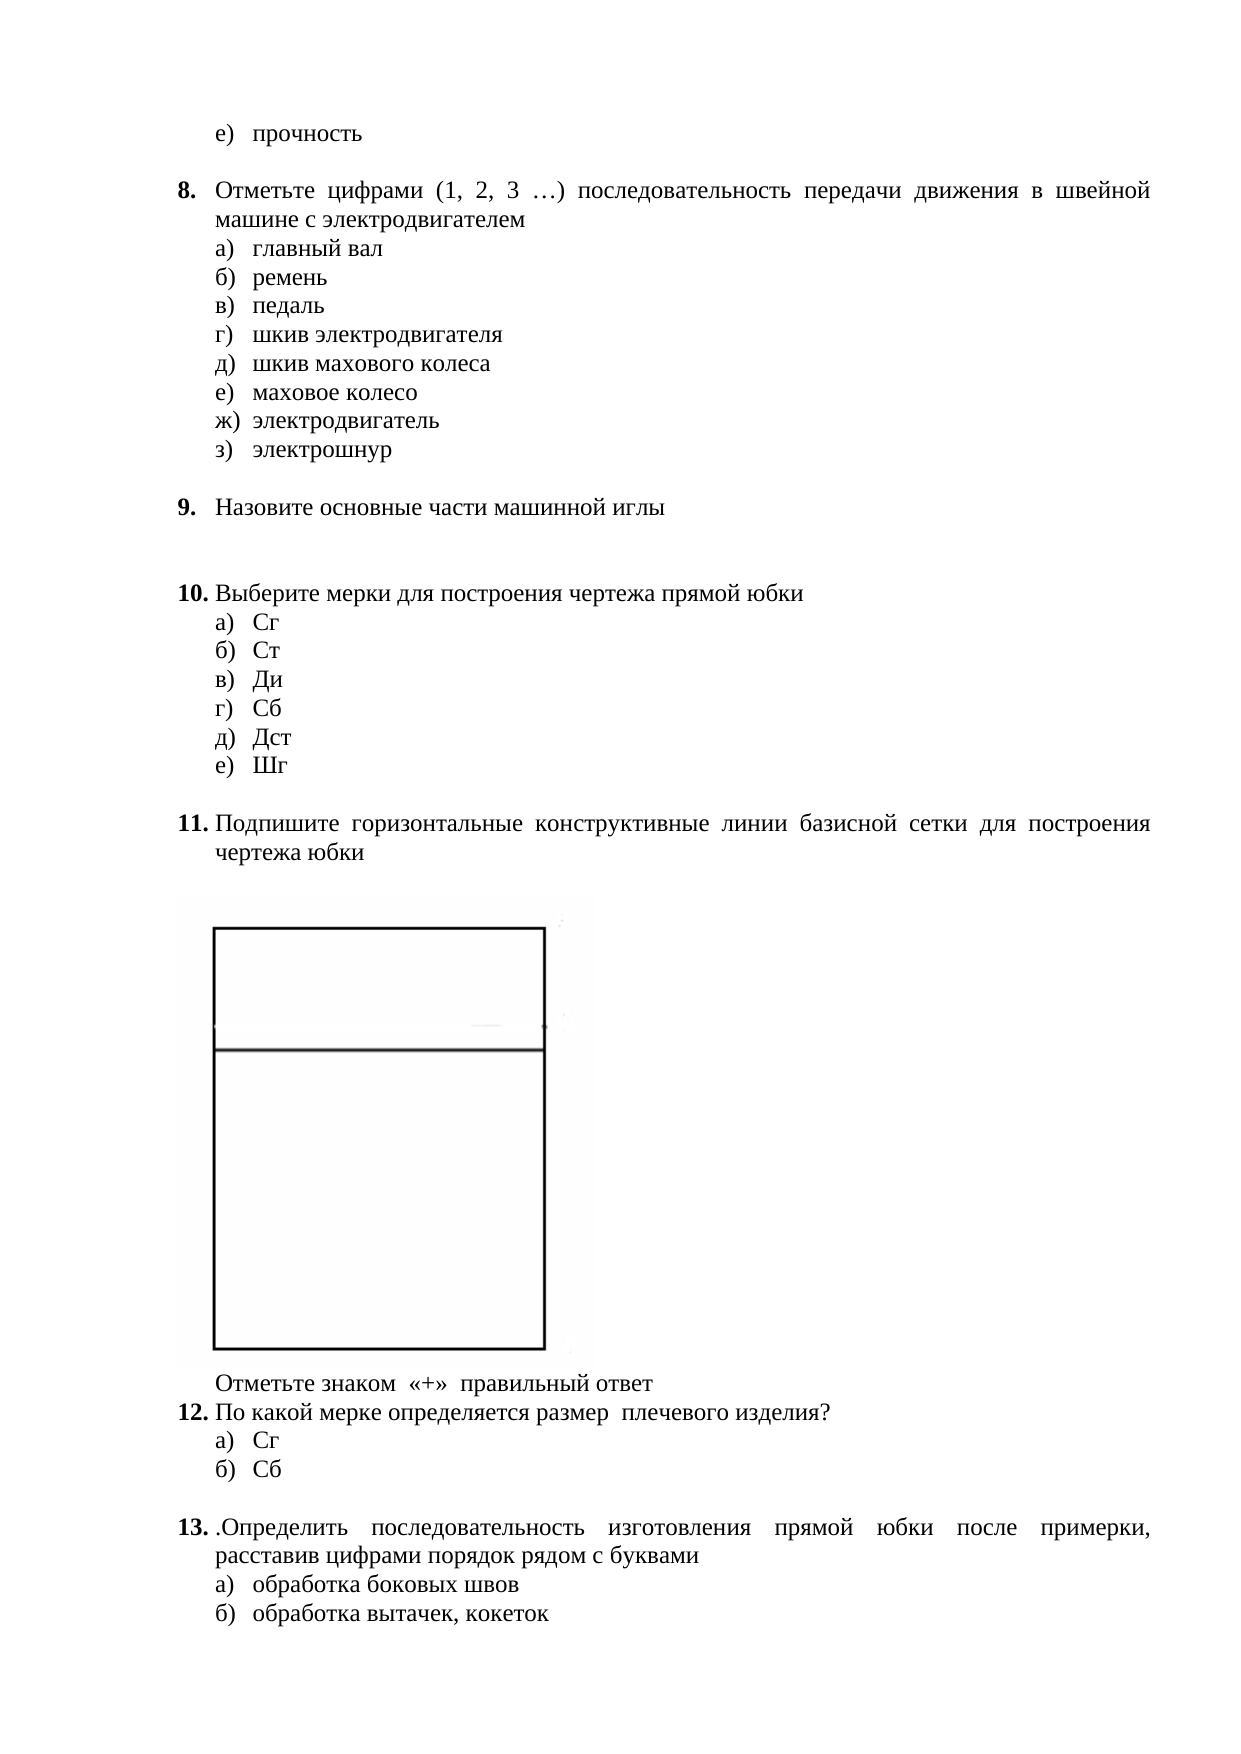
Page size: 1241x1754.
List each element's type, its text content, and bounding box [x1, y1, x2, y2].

text Отметьте знаком «+» правильный ответ [215, 1368, 1152, 1397]
list Сг [215, 1425, 1152, 1454]
list По какой мерке определяется размер плечевого изделия? [177, 1397, 1152, 1425]
list Выберите мерки для построения чертежа прямой юбки [177, 578, 1152, 607]
list электрошнур [215, 434, 1152, 463]
list шкив электродвигателя [215, 319, 1152, 348]
list маховое колесо [215, 377, 1152, 406]
list Ст [215, 636, 1152, 664]
list Сб [215, 1454, 1152, 1483]
list педаль [215, 291, 1152, 319]
list главный вал [215, 233, 1152, 262]
list Подпишите горизонтальные конструктивные линии базисной сетки для построения чертежа юбки [177, 808, 1152, 866]
list Назовите основные части машинной иглы [177, 492, 1152, 521]
picture [177, 894, 595, 1368]
list прочность [215, 118, 1152, 147]
list .Определить последовательность изготовления прямой юбки после примерки, расставив цифрами порядок рядом с буквами [177, 1512, 1152, 1569]
list Шг [215, 751, 1152, 779]
list Ди [215, 664, 1152, 693]
list Сб [215, 693, 1152, 722]
list шкив махового колеса [215, 348, 1152, 377]
list Сг [215, 607, 1152, 636]
list ремень [215, 262, 1152, 291]
list обработка вытачек, кокеток [215, 1598, 1152, 1627]
list Отметьте цифрами (1, 2, 3 …) последовательность передачи движения в швейной машине с электродвигателем [177, 176, 1152, 233]
list обработка боковых швов [215, 1569, 1152, 1598]
list Дст [215, 722, 1152, 751]
list электродвигатель [215, 406, 1152, 434]
